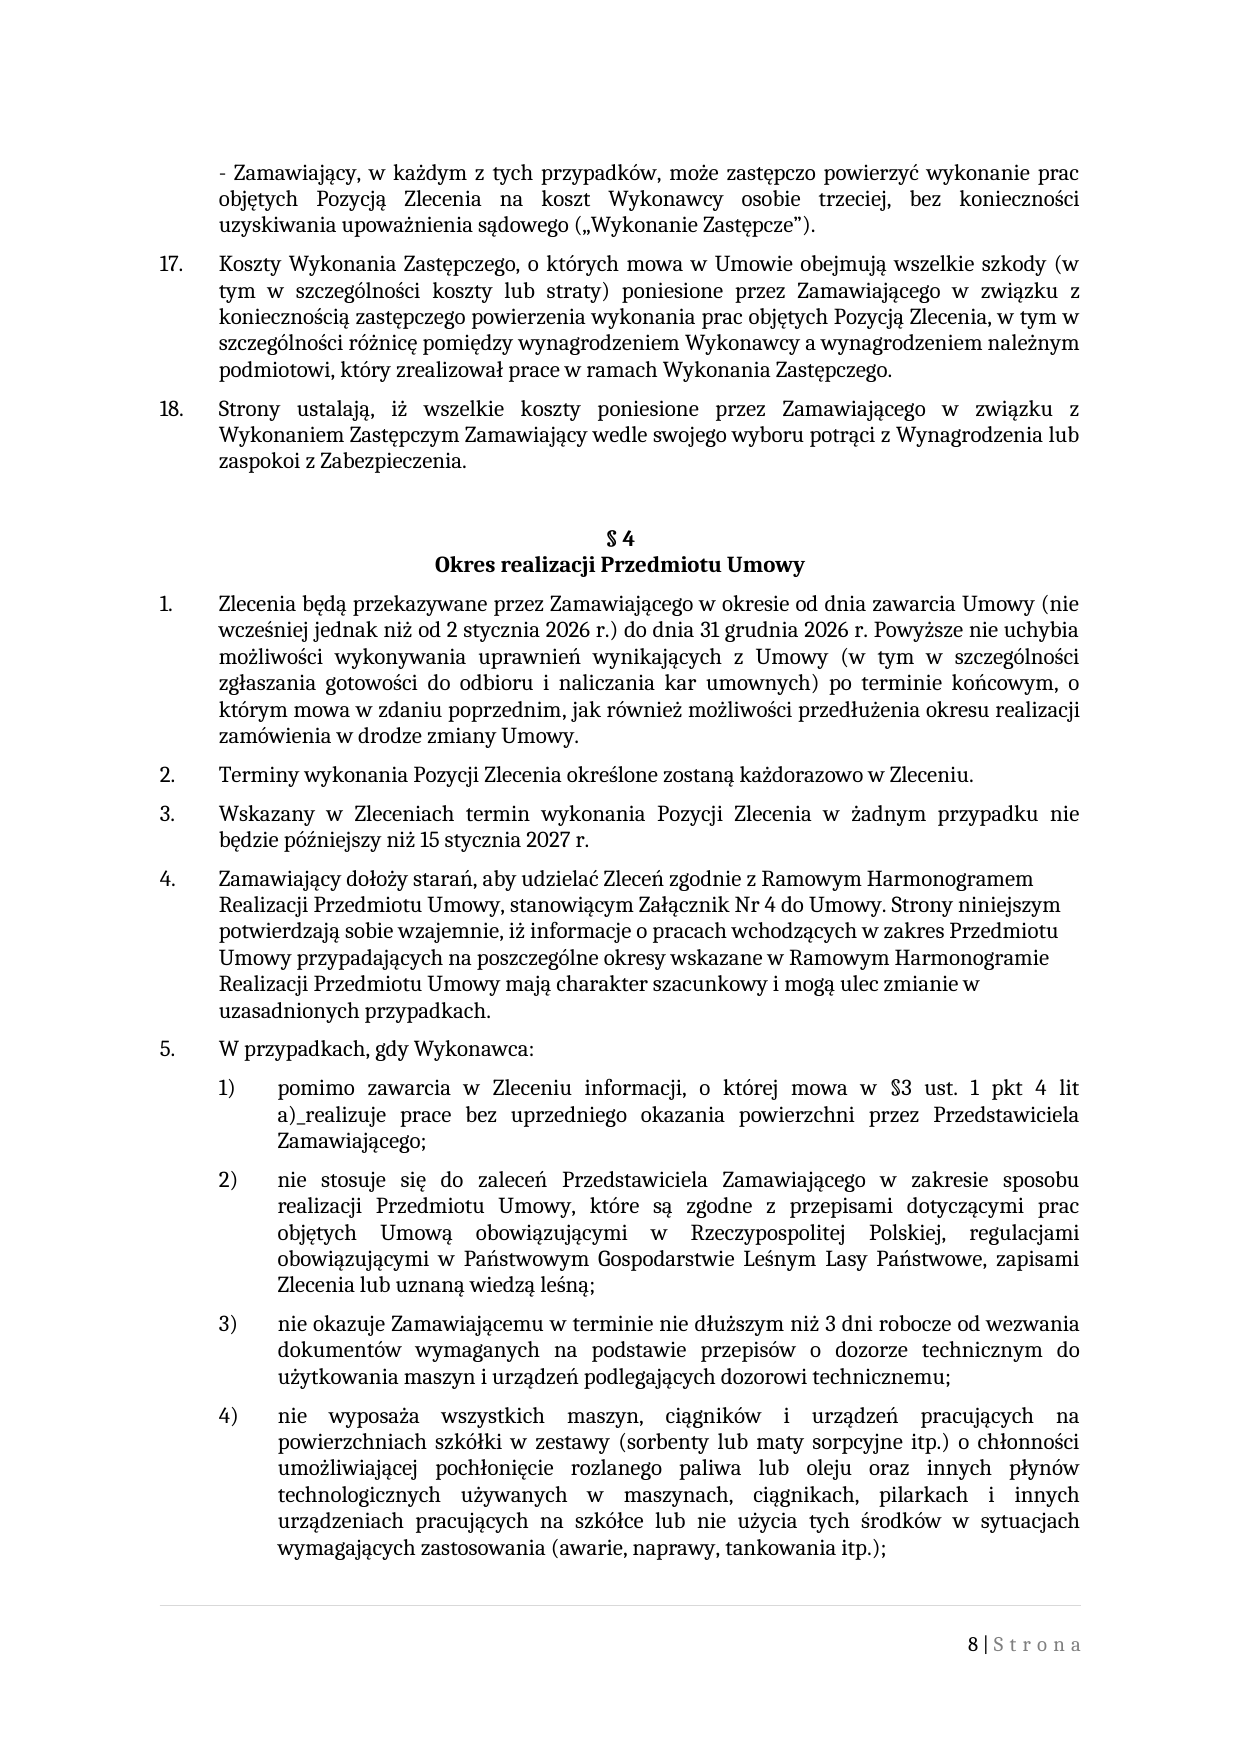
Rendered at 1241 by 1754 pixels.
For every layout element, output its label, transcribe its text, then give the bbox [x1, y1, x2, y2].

list Zamawiający dołoży starań, aby udzielać Zleceń zgodnie z Ramowym Harmonogramem Realizacji Przedmiotu Umowy, stanowiącym Załącznik Nr 4 do Umowy. Strony niniejszym potwierdzają sobie wzajemnie, iż informacje o pracach wchodzących w zakres Przedmiotu Umowy przypadających na poszczególne okresy wskazane w Ramowym Harmonogramie Realizacji Przedmiotu Umowy mają charakter szacunkowy i mogą ulec zmianie w uzasadnionych przypadkach. [159, 866, 1081, 1024]
text 18. Strony ustalają, iż wszelkie koszty poniesione przez Zamawiającego w związku z Wykonaniem Zastępczym Zamawiający wedle swojego wyboru potrąci z Wynagrodzenia lub zaspokoi z Zabezpieczenia. [159, 395, 1081, 474]
text 17. Koszty Wykonania Zastępczego, o których mowa w Umowie obejmują wszelkie szkody (w tym w szczególności koszty lub straty) poniesione przez Zamawiającego w związku z koniecznością zastępczego powierzenia wykonania prac objętych Pozycją Zlecenia, w tym w szczególności różnicę pomiędzy wynagrodzeniem Wykonawcy a wynagrodzeniem należnym podmiotowi, który zrealizował prace w ramach Wykonania Zastępczego. [159, 251, 1081, 383]
text 3) nie okazuje Zamawiającemu w terminie nie dłuższym niż 3 dni robocze od wezwania dokumentów wymaganych na podstawie przepisów o dozorze technicznym do użytkowania maszyn i urządzeń podlegających dozorowi technicznemu; [218, 1311, 1081, 1390]
text 4) nie wyposaża wszystkich maszyn, ciągników i urządzeń pracujących na powierzchniach szkółki w zestawy (sorbenty lub maty sorpcyjne itp.) o chłonności umożliwiającej pochłonięcie rozlanego paliwa lub oleju oraz innych płynów technologicznych używanych w maszynach, ciągnikach, pilarkach i innych urządzeniach pracujących na szkółce lub nie użycia tych środków w sytuacjach wymagających zastosowania (awarie, naprawy, tankowania itp.); [218, 1402, 1081, 1561]
list nie stosuje się do zaleceń Przedstawiciela Zamawiającego w zakresie sposobu realizacji Przedmiotu Umowy, które są zgodne z przepisami dotyczącymi prac objętych Umową obowiązującymi w Rzeczypospolitej Polskiej, regulacjami obowiązującymi w Państwowym Gospodarstwie Leśnym Lasy Państwowe, zapisami Zlecenia lub uznaną wiedzą leśną; [218, 1167, 1081, 1298]
list Wskazany w Zleceniach termin wykonania Pozycji Zlecenia w żadnym przypadku nie będzie późniejszy niż 15 stycznia 2027 r. [159, 800, 1081, 853]
list Terminy wykonania Pozycji Zlecenia określone zostaną każdorazowo w Zleceniu. [159, 762, 1081, 788]
text § 4 Okres realizacji Przedmiotu Umowy [159, 526, 1081, 578]
list W przypadkach, gdy Wykonawca: [159, 1036, 1081, 1063]
list pomimo zawarcia w Zleceniu informacji, o której mowa w §3 ust. 1 pkt 4 lit a)_realizuje prace bez uprzedniego okazania powierzchni przez Przedstawiciela Zamawiającego; [218, 1075, 1081, 1154]
text - Zamawiający, w każdym z tych przypadków, może zastępczo powierzyć wykonanie prac objętych Pozycją Zlecenia na koszt Wykonawcy osobie trzeciej, bez konieczności uzyskiwania upoważnienia sądowego („Wykonanie Zastępcze”). [218, 159, 1081, 238]
list Zlecenia będą przekazywane przez Zamawiającego w okresie od dnia zawarcia Umowy (nie wcześniej jednak niż od 2 stycznia 2026 r.) do dnia 31 grudnia 2026 r. Powyższe nie uchybia możliwości wykonywania uprawnień wynikających z Umowy (w tym w szczególności zgłaszania gotowości do odbioru i naliczania kar umownych) po terminie końcowym, o którym mowa w zdaniu poprzednim, jak również możliwości przedłużenia okresu realizacji zamówienia w drodze zmiany Umowy. [159, 591, 1081, 749]
